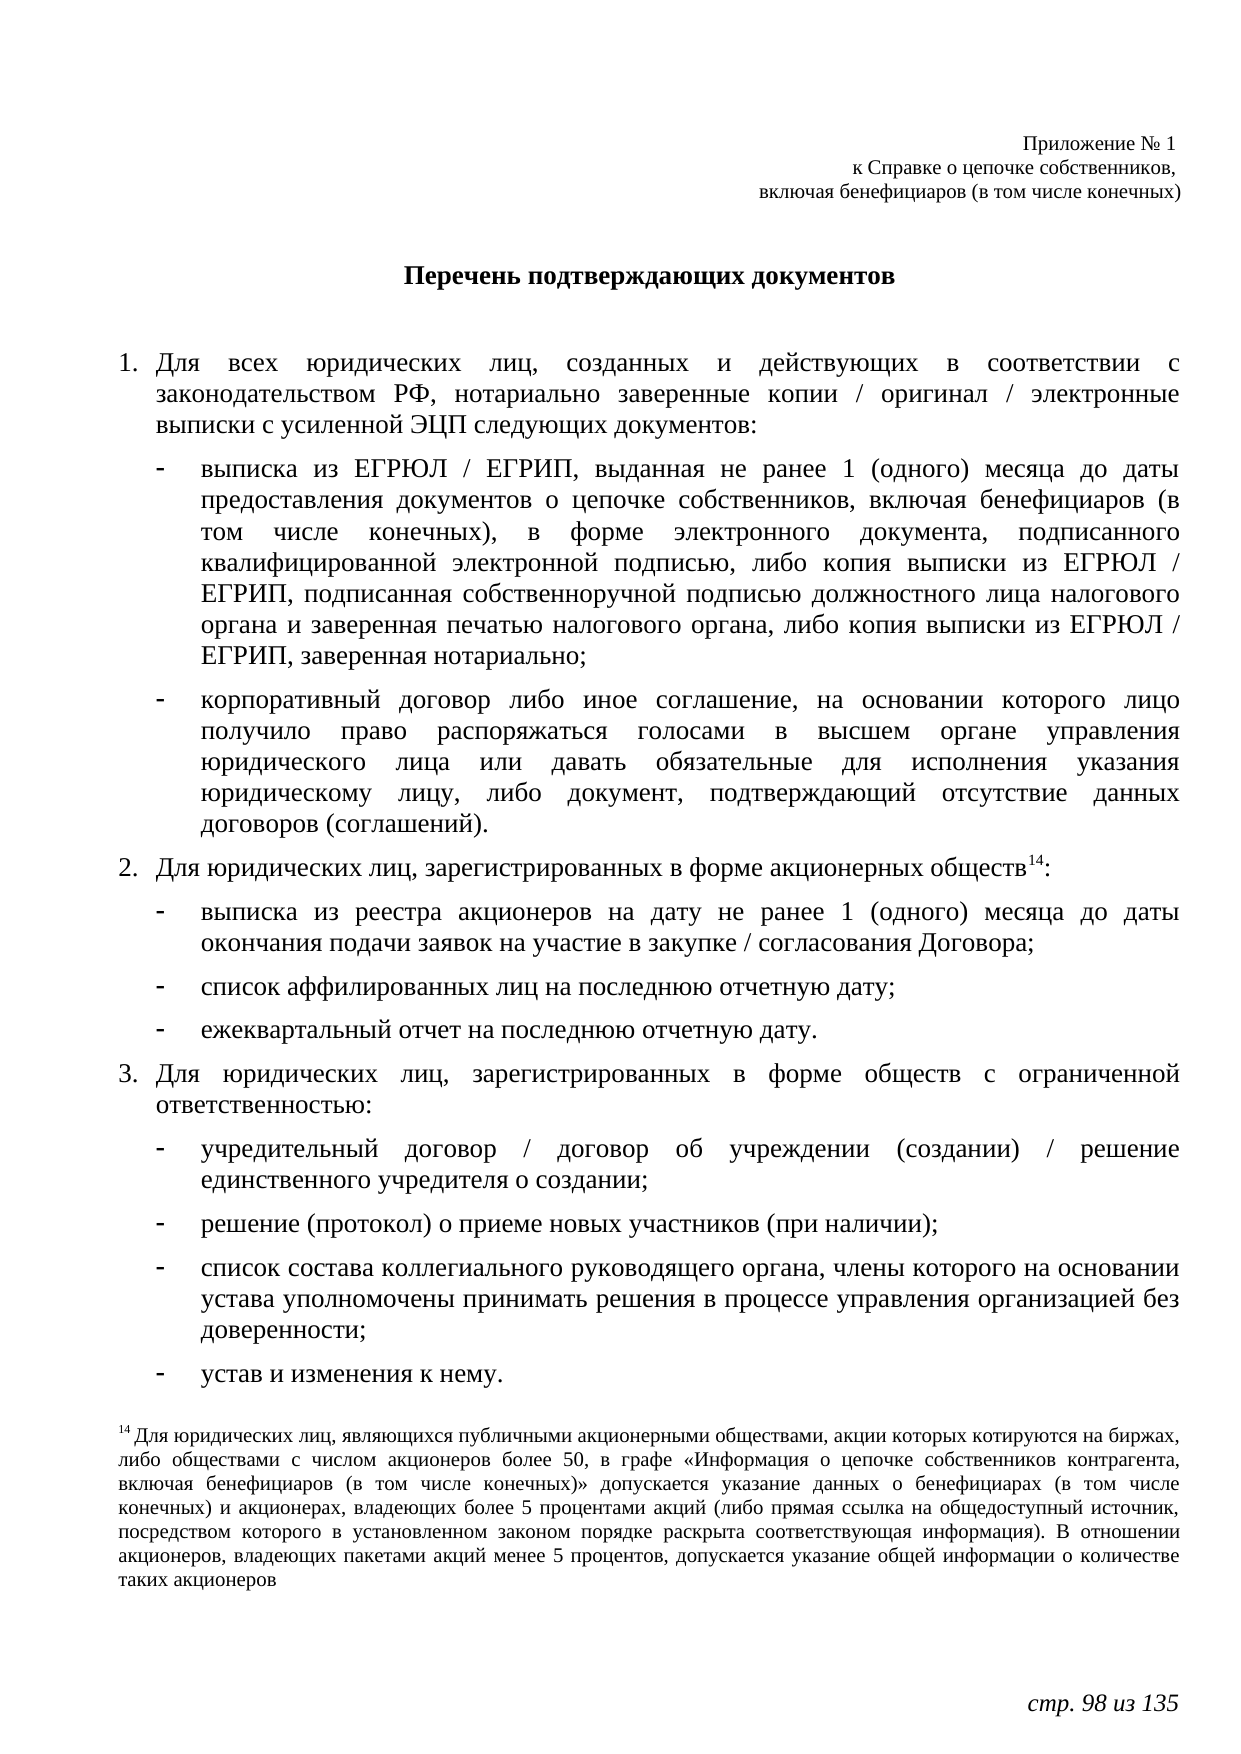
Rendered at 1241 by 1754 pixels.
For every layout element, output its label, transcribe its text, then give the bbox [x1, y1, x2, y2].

list список аффилированных лиц на последнюю отчетную дату; [156, 970, 1181, 1001]
list ежеквартальный отчет на последнюю отчетную дату. [156, 1013, 1181, 1045]
list устав и изменения к нему. [156, 1357, 1181, 1388]
list Для всех юридических лиц, созданных и действующих в соответствии с законодательством РФ, нотариально заверенные копии / оригинал / электронные выписки с усиленной ЭЦП следующих документов: [118, 346, 1181, 440]
list Для юридических лиц, зарегистрированных в форме акционерных обществ: [118, 851, 1181, 882]
list выписка из ЕГРЮЛ / ЕГРИП, выданная не ранее 1 (одного) месяца до даты предоставления документов о цепочке собственников, включая бенефициаров (в том числе конечных), в форме электронного документа, подписанного квалифицированной электронной подписью, либо копия выписки из ЕГРЮЛ / ЕГРИП, подписанная собственноручной подписью должностного лица налогового органа и заверенная печатью налогового органа, либо копия выписки из ЕГРЮЛ / ЕГРИП, заверенная нотариально; [156, 452, 1181, 670]
list выписка из реестра акционеров на дату не ранее 1 (одного) месяца до даты окончания подачи заявок на участие в закупке / согласования Договора; [156, 895, 1181, 957]
text Перечень подтверждающих документов [118, 259, 1181, 290]
list Для юридических лиц, зарегистрированных в форме обществ с ограниченной ответственностью: [118, 1057, 1181, 1119]
list решение (протокол) о приеме новых участников (при наличии); [156, 1207, 1181, 1238]
list учредительный договор / договор об учреждении (создании) / решение единственного учредителя о создании; [156, 1132, 1181, 1194]
text Приложение № 1 к Справке о цепочке собственников, включая бенефициаров (в том числе конечных) [118, 131, 1181, 203]
list корпоративный договор либо иное соглашение, на основании которого лицо получило право распоряжаться голосами в высшем органе управления юридического лица или давать обязательные для исполнения указания юридическому лицу, либо документ, подтверждающий отсутствие данных договоров (соглашений). [156, 683, 1181, 839]
